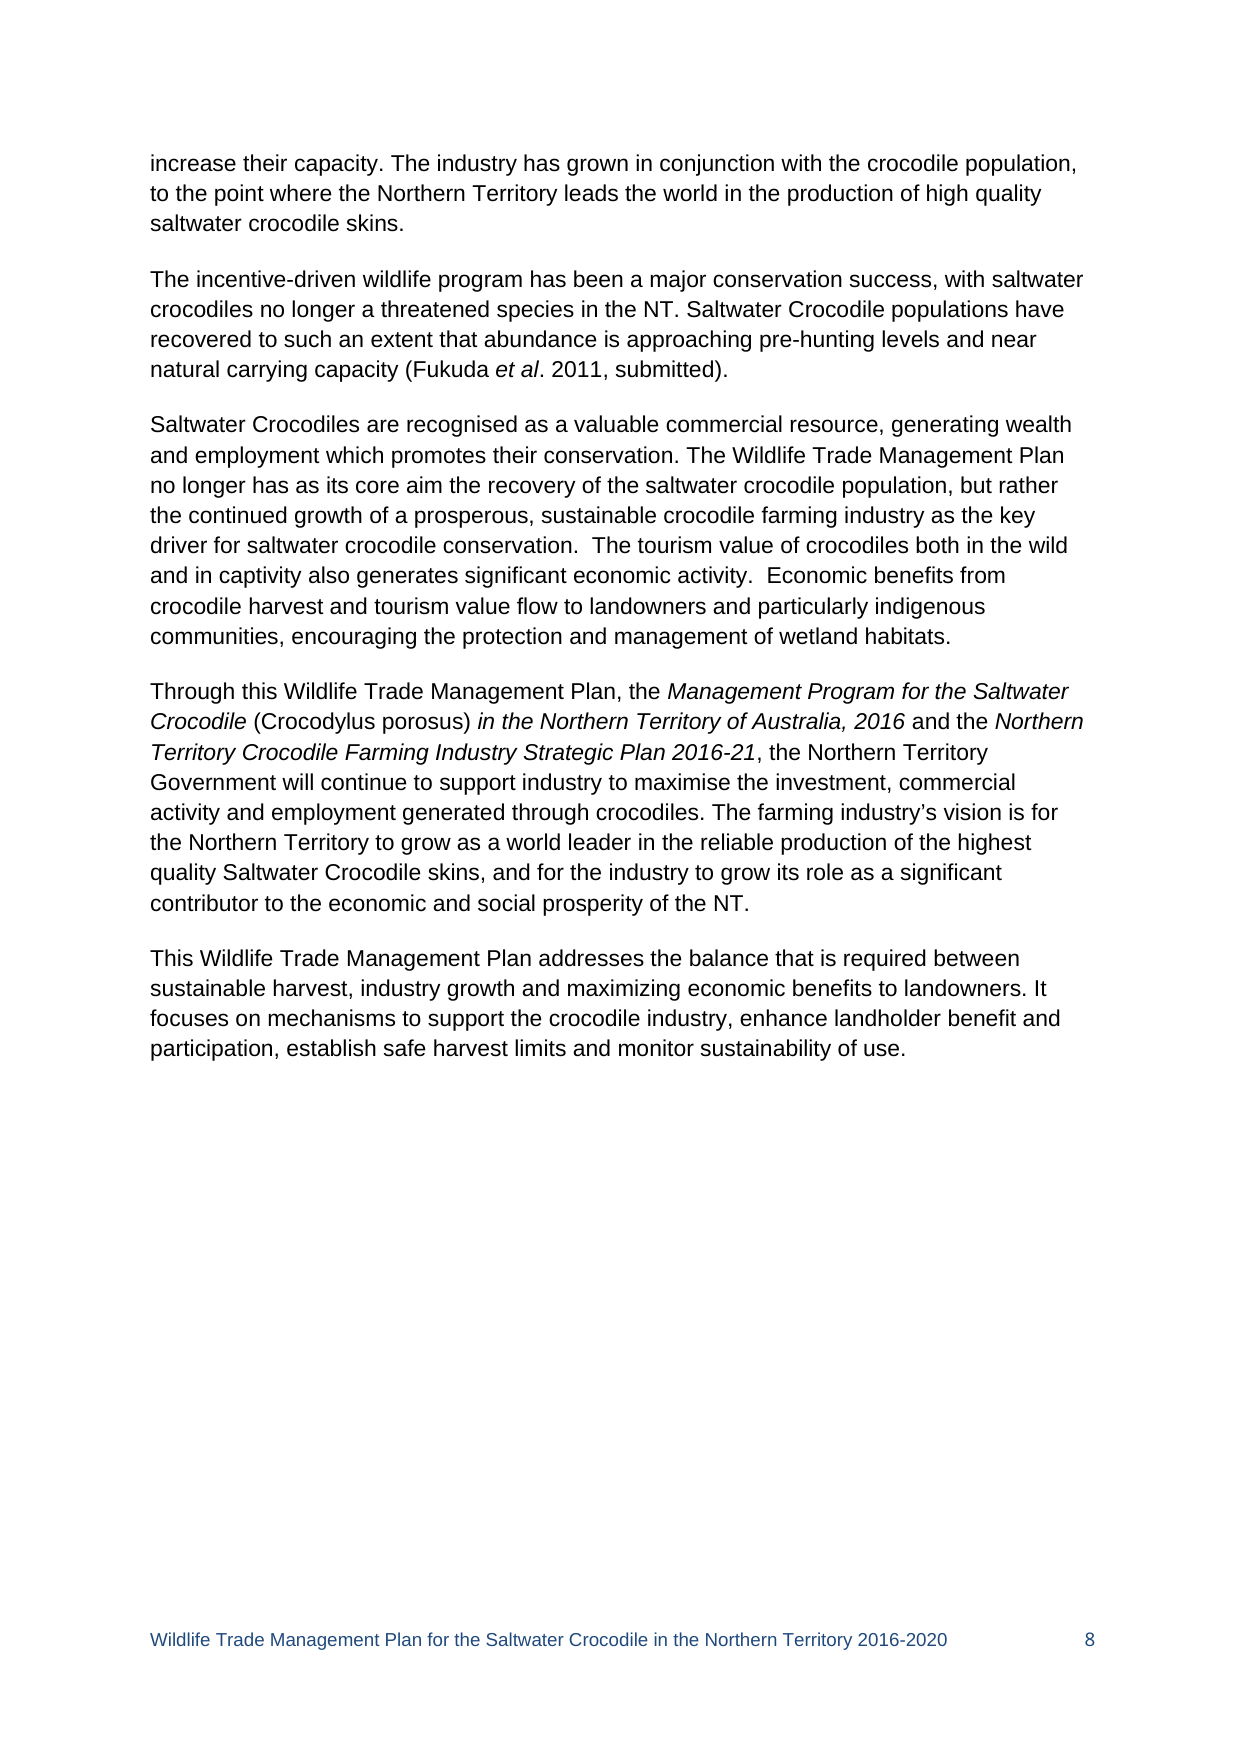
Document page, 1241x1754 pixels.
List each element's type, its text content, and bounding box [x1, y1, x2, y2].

text Through this Wildlife Trade Management Plan, the Management Program for the Saltwater Crocodile (Crocodylus porosus) in the Northern Territory of Australia, 2016 and the Northern Territory Crocodile Farming Industry Strategic Plan 2016-21, the Northern Territory Government will continue to support industry to maximise the investment, commercial activity and employment generated through crocodiles. The farming industry’s vision is for the Northern Territory to grow as a world leader in the reliable production of the highest quality Saltwater Crocodile skins, and for the industry to grow its role as a significant contributor to the economic and social prosperity of the NT. [150, 678, 1090, 916]
text This Wildlife Trade Management Plan addresses the balance that is required between sustainable harvest, industry growth and maximizing economic benefits to landowners. It focuses on mechanisms to support the crocodile industry, enhance landholder benefit and participation, establish safe harvest limits and monitor sustainability of use. [150, 945, 1090, 1062]
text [150, 150, 1090, 237]
text Saltwater Crocodiles are recognised as a valuable commercial resource, generating wealth and employment which promotes their conservation. The Wildlife Trade Management Plan no longer has as its core aim the recovery of the saltwater crocodile population, but rather the continued growth of a prosperous, sustainable crocodile farming industry as the key driver for saltwater crocodile conservation. The tourism value of crocodiles both in the wild and in captivity also generates significant economic activity. Economic benefits from crocodile harvest and tourism value flow to landowners and particularly indigenous communities, encouraging the protection and management of wetland habitats. [150, 411, 1090, 649]
text The incentive-driven wildlife program has been a major conservation success, with saltwater crocodiles no longer a threatened species in the NT. Saltwater Crocodile populations have recovered to such an extent that abundance is approaching pre-hunting levels and near natural carrying capacity (Fukuda et al. 2011, submitted). [150, 266, 1090, 383]
